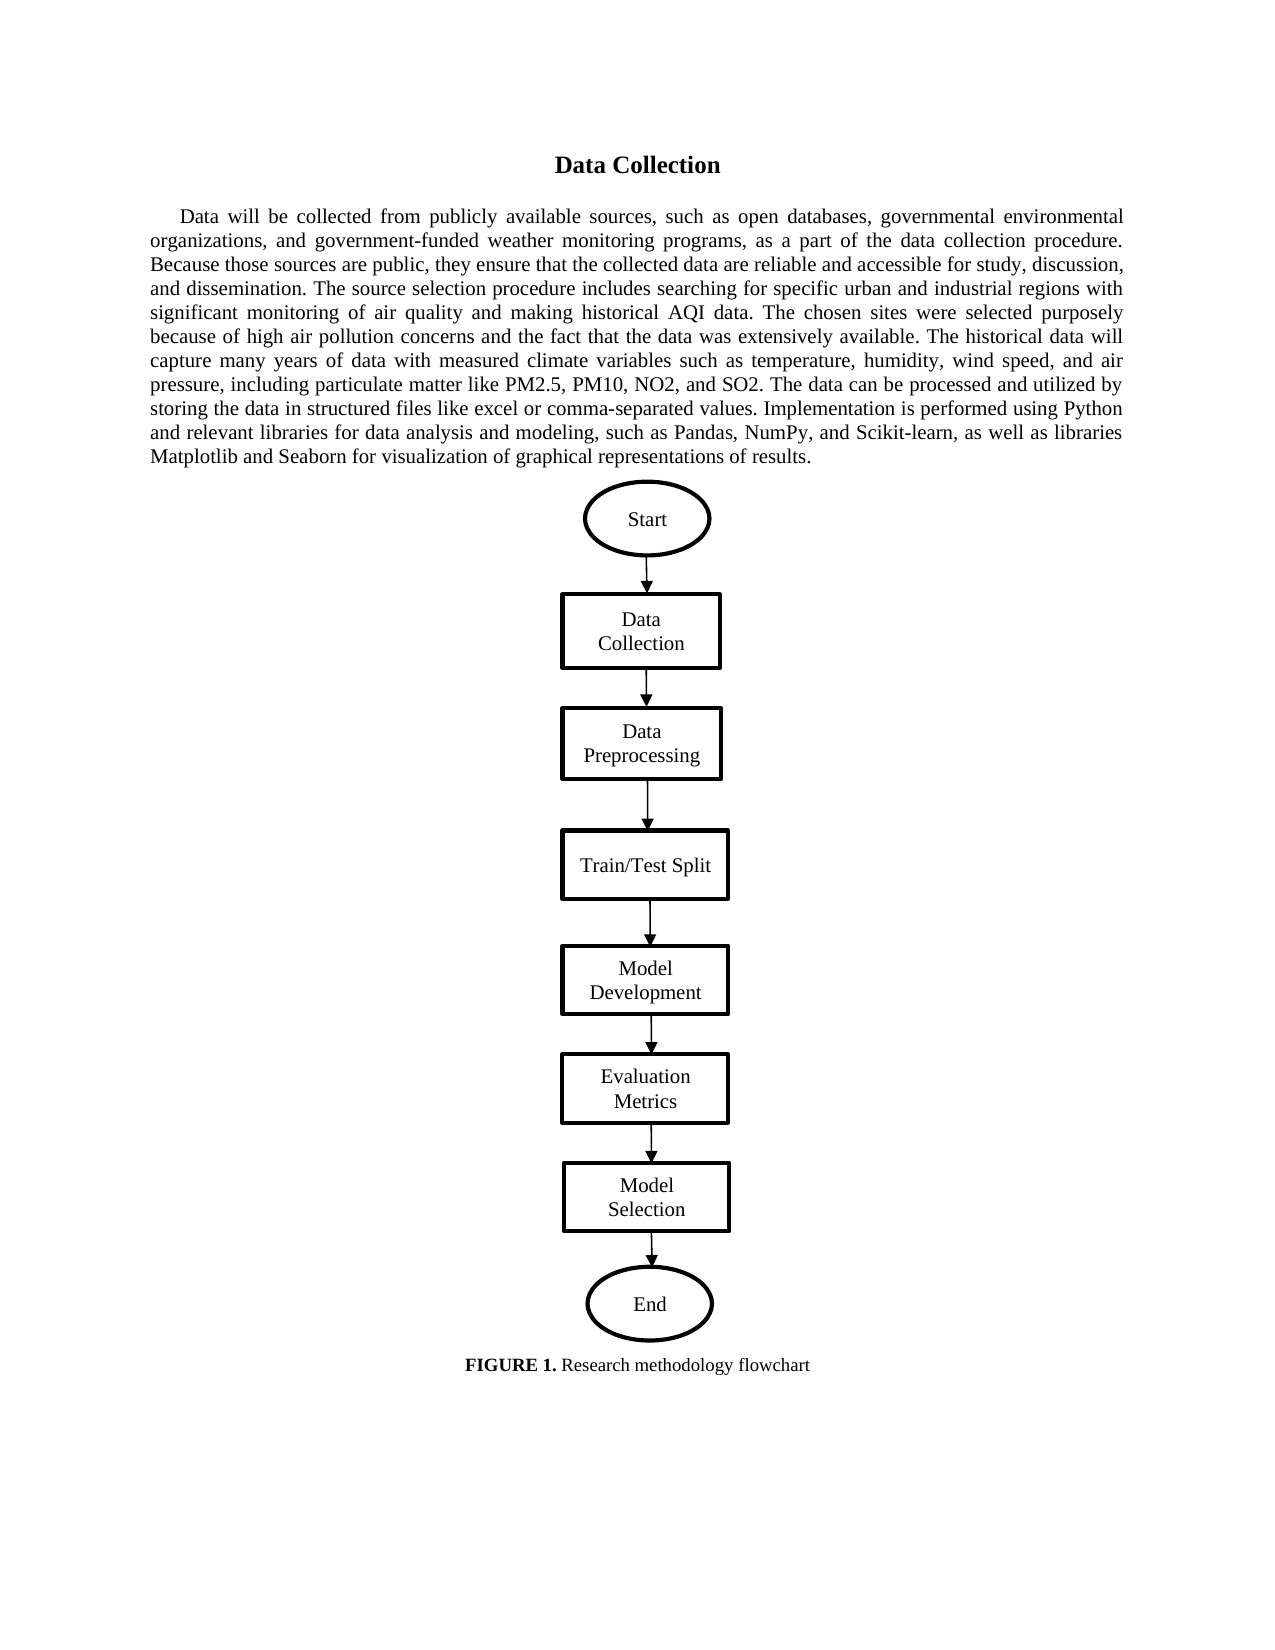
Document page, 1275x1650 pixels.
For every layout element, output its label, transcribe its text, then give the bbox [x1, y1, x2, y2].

text Data will be collected from publicly available sources, such as open databases, governmental environmental organizations, and government-funded weather monitoring programs, as a part of the data collection procedure. Because those sources are public, they ensure that the collected data are reliable and accessible for study, discussion, and dissemination. The source selection procedure includes searching for specific urban and industrial regions with significant monitoring of air quality and making historical AQI data. The chosen sites were selected purposely because of high air pollution concerns and the fact that the data was extensively available. The historical data will capture many years of data with measured climate variables such as temperature, humidity, wind speed, and air pressure, including particulate matter like PM2.5, PM10, NO2, and SO2. The data can be processed and utilized by storing the data in structured files like excel or comma-separated values. Implementation is performed using Python and relevant libraries for data analysis and modeling, such as Pandas, NumPy, and Scikit-learn, as well as libraries Matplotlib and Seaborn for visualization of graphical representations of results. [150, 204, 1125, 468]
text FIGURE 1. Research methodology flowchart [150, 1353, 1125, 1375]
subtitle Data Collection [150, 150, 1125, 179]
